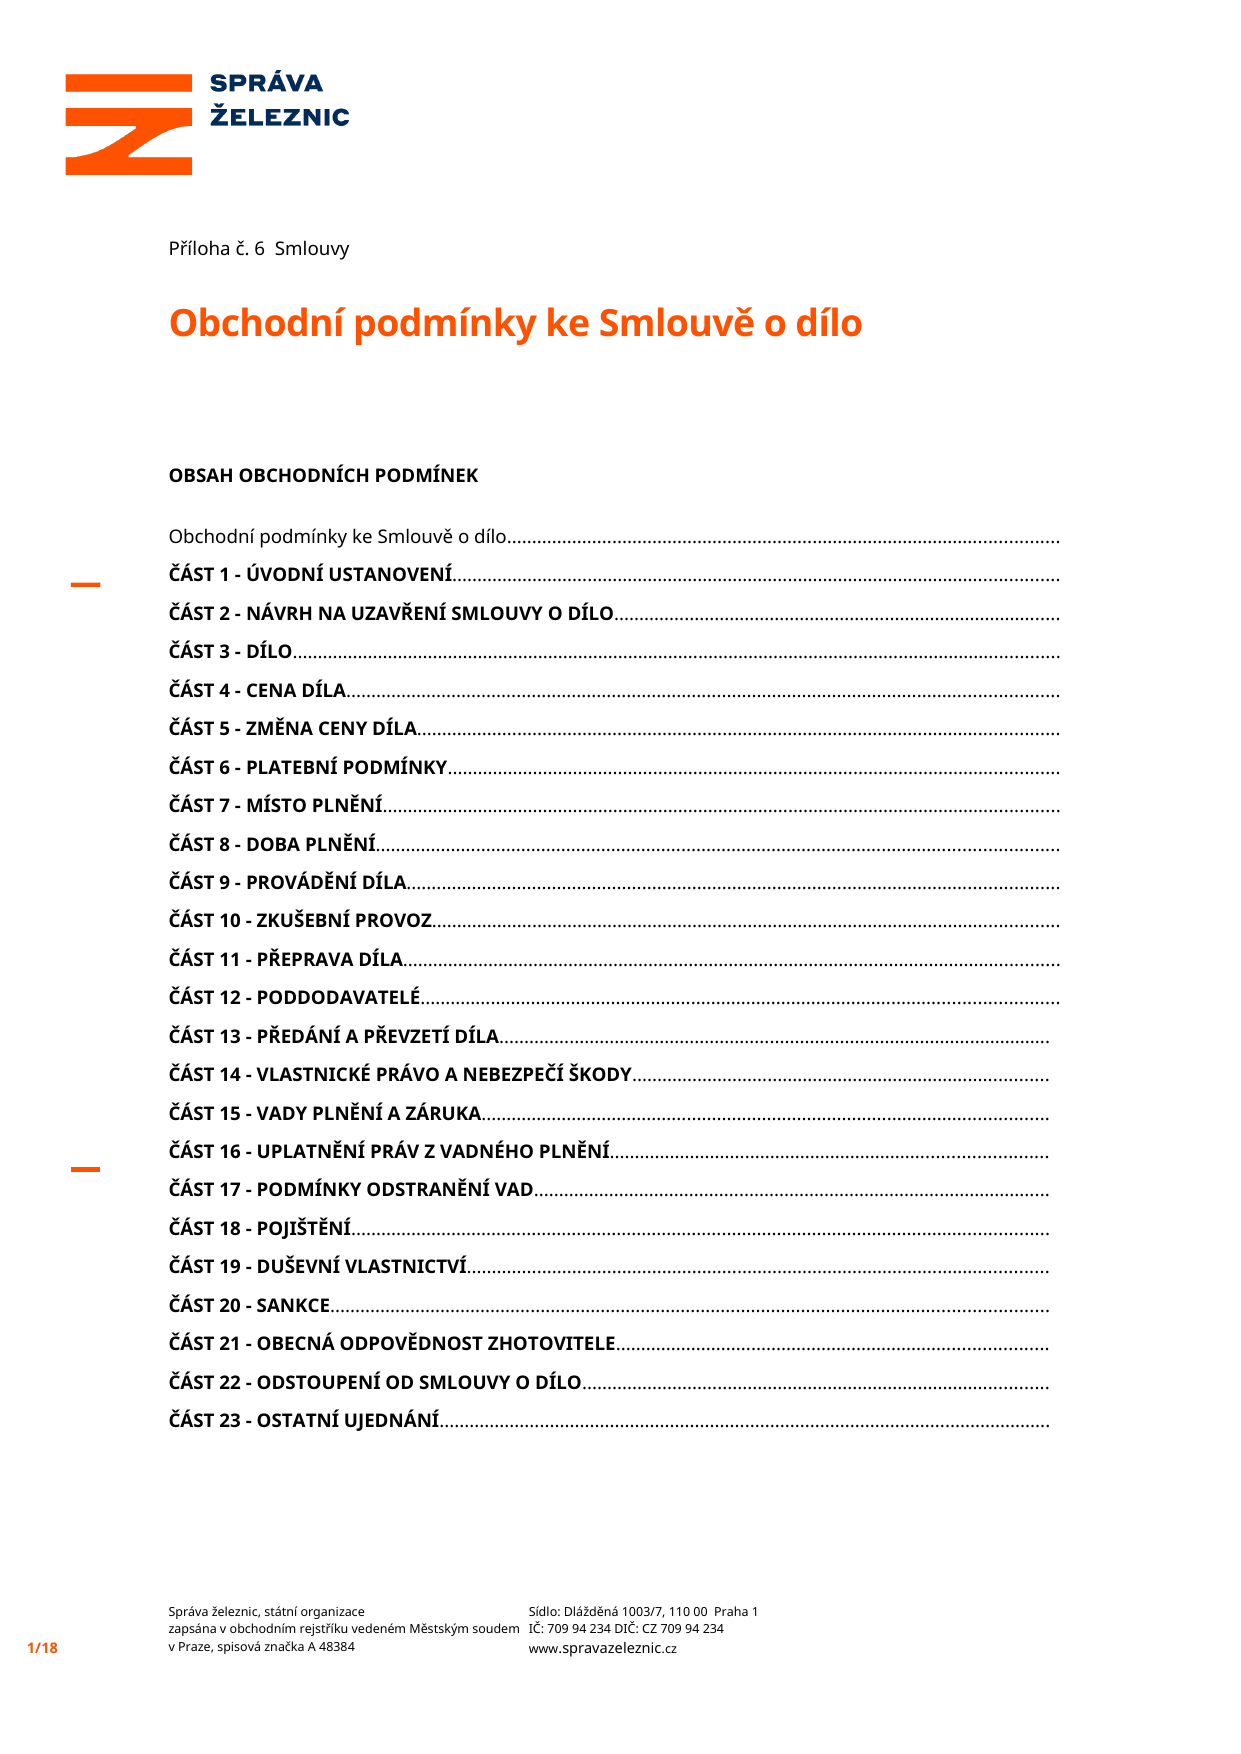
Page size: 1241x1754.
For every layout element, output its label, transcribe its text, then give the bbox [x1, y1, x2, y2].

text ČÁST 13 - PŘEDÁNÍ A PŘEVZETÍ DÍLA 10 [168, 1023, 983, 1048]
text ČÁST 14 - VLASTNICKÉ PRÁVO A NEBEZPEČÍ ŠKODY 11 [168, 1061, 983, 1087]
text ČÁST 3 - DÍLO 3 [168, 639, 983, 664]
text ČÁST 10 - ZKUŠEBNÍ PROVOZ 8 [168, 908, 983, 933]
text Příloha č. 6 Smlouvy [168, 235, 1072, 261]
text ČÁST 23 - OSTATNÍ UJEDNÁNÍ 17 [168, 1407, 983, 1433]
text OBSAH OBCHODNÍCH PODMÍNEK [168, 462, 1072, 487]
text ČÁST 16 - UPLATNĚNÍ PRÁV Z VADNÉHO PLNĚNÍ 12 [168, 1138, 983, 1164]
text ČÁST 7 - MÍSTO PLNĚNÍ 6 [168, 792, 983, 818]
text ČÁST 5 - ZMĚNA CENY DÍLA 4 [168, 716, 983, 741]
text ČÁST 20 - SANKCE 14 [168, 1292, 983, 1318]
text ČÁST 21 - OBECNÁ ODPOVĚDNOST ZHOTOVITELE 15 [168, 1331, 983, 1356]
text ČÁST 17 - PODMÍNKY ODSTRANĚNÍ VAD 13 [168, 1177, 983, 1202]
subtitle Obchodní podmínky ke Smlouvě o dílo [168, 297, 1072, 348]
text ČÁST 15 - VADY PLNĚNÍ A ZÁRUKA 11 [168, 1100, 983, 1125]
text ČÁST 9 - PROVÁDĚNÍ DÍLA 6 [168, 869, 983, 895]
text Obchodní podmínky ke Smlouvě o dílo 1 [168, 523, 983, 549]
picture [65, 70, 349, 175]
text ČÁST 19 - DUŠEVNÍ VLASTNICTVÍ 14 [168, 1254, 983, 1279]
text ČÁST 4 - CENA DÍLA 4 [168, 677, 983, 703]
text ČÁST 6 - PLATEBNÍ PODMÍNKY 5 [168, 754, 983, 779]
text ČÁST 8 - DOBA PLNĚNÍ 6 [168, 831, 983, 856]
text ČÁST 2 - NÁVRH NA UZAVŘENÍ SMLOUVY O DÍLO 3 [168, 600, 983, 626]
text ČÁST 1 - ÚVODNÍ USTANOVENÍ 2 [168, 562, 983, 587]
text ČÁST 12 - PODDODAVATELÉ 9 [168, 984, 983, 1010]
text ČÁST 22 - ODSTOUPENÍ OD SMLOUVY O DÍLO 15 [168, 1369, 983, 1394]
text ČÁST 11 - PŘEPRAVA DÍLA 9 [168, 946, 983, 972]
text ČÁST 18 - POJIŠTĚNÍ 13 [168, 1215, 983, 1241]
